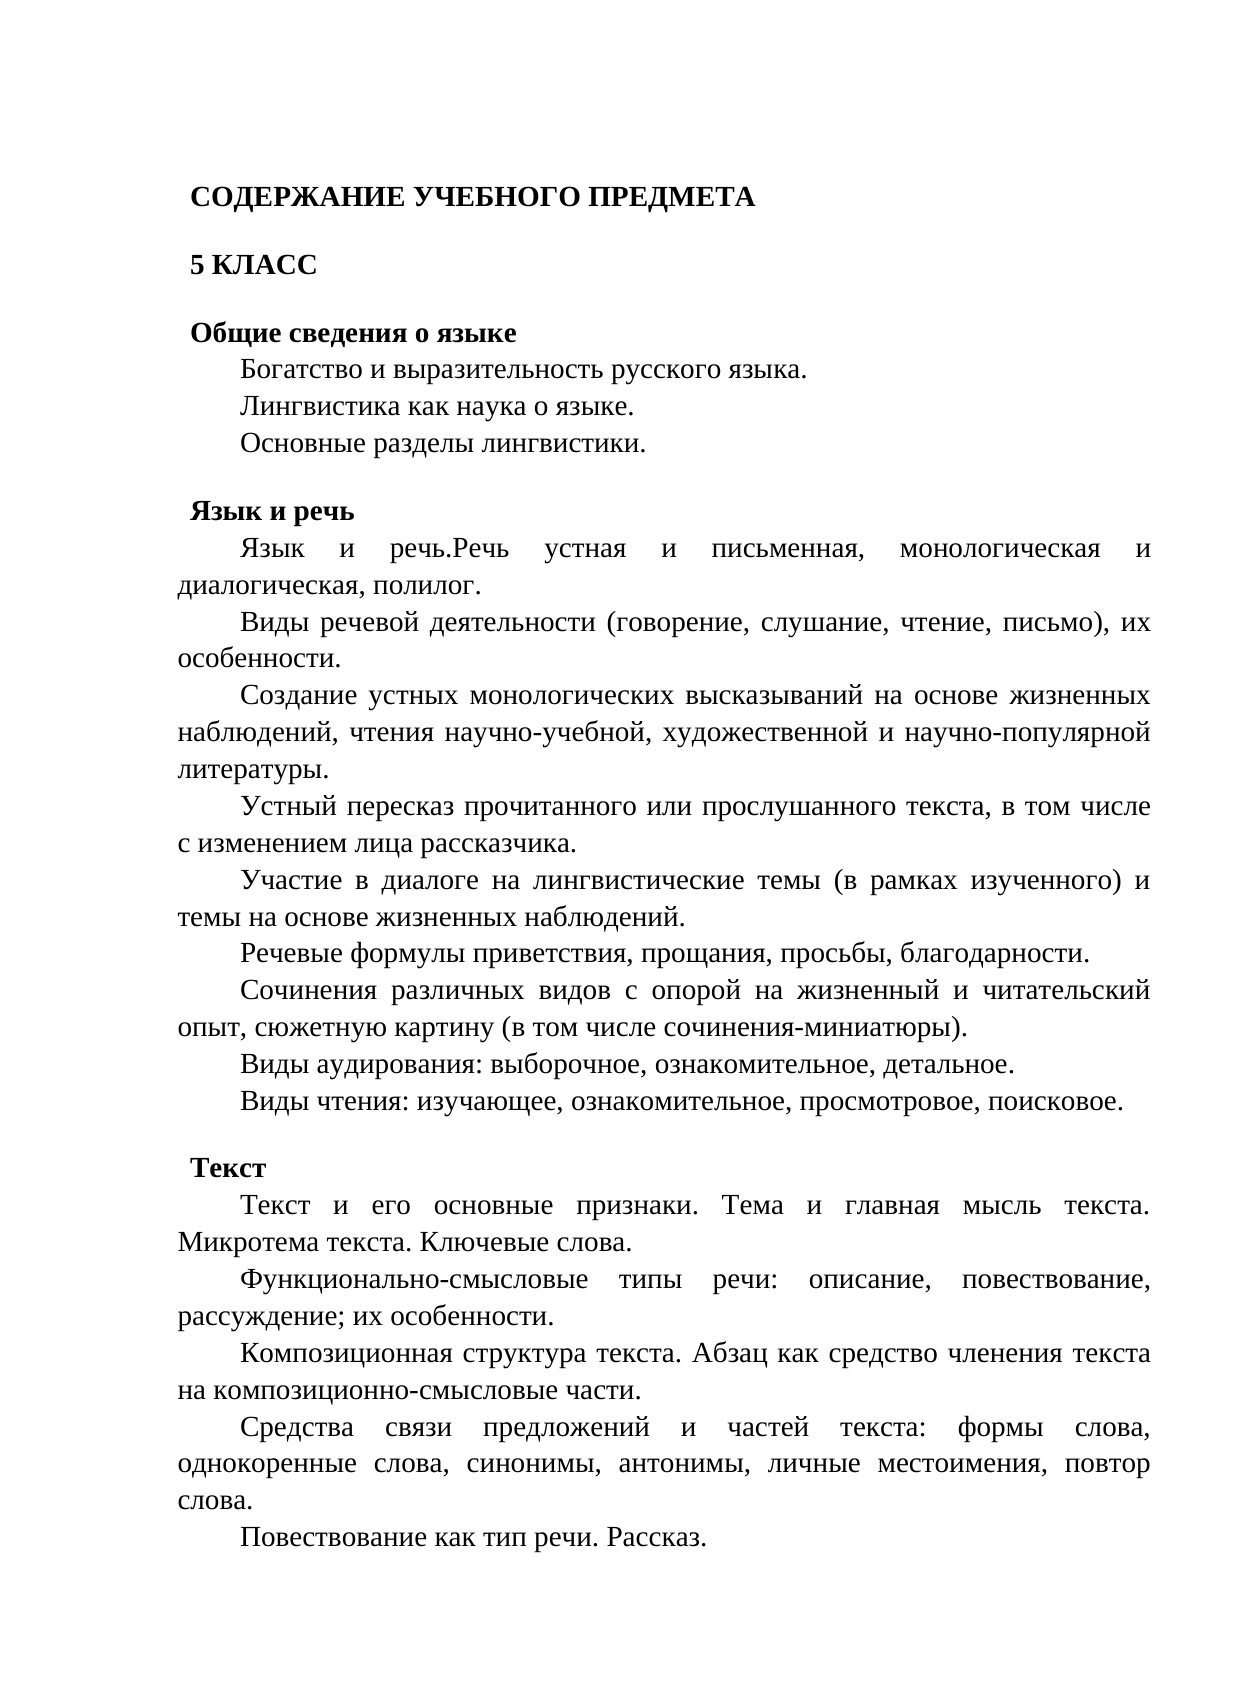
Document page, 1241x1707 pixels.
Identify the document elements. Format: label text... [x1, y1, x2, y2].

text Лингвистика как наука о языке. [177, 388, 1152, 422]
text Сочинения различных видов с опорой на жизненный и читательский опыт, сюжетную картину (в том числе сочинения-миниатюры). [177, 972, 1152, 1043]
text Повествование как тип речи. Рассказ. [177, 1519, 1152, 1553]
text Устный пересказ прочитанного или прослушанного текста, в том числе с изменением лица рассказчика. [177, 788, 1152, 858]
text Язык и речь [190, 493, 1152, 527]
text Текст и его основные признаки. Тема и главная мысль текста. Микротема текста. Ключевые слова. [177, 1187, 1152, 1258]
text Речевые формулы приветствия, прощания, просьбы, благодарности. [177, 936, 1152, 969]
text Создание устных монологических высказываний на основе жизненных наблюдений, чтения научно-учебной, художественной и научно-популярной литературы. [177, 677, 1152, 785]
text Средства связи предложений и частей текста: формы слова, однокоренные слова, синонимы, антонимы, личные местоимения, повтор слова. [177, 1409, 1152, 1516]
text Богатство и выразительность русского языка. [177, 352, 1152, 385]
text Язык и речь.Речь устная и письменная, монологическая и диалогическая, полилог. [177, 530, 1152, 600]
text Виды речевой деятельности (говорение, слушание, чтение, письмо), их особенности. [177, 604, 1152, 674]
text Виды чтения: изучающее, ознакомительное, просмотровое, поисковое. [177, 1083, 1152, 1117]
text Общие сведения о языке [190, 315, 1152, 348]
text Основные разделы лингвистики. [177, 425, 1152, 459]
text Функционально-смысловые типы речи: описание, повествование, рассуждение; их особенности. [177, 1261, 1152, 1332]
text Композиционная структура текста. Абзац как средство членения текста на композиционно-смысловые части. [177, 1335, 1152, 1405]
text Участие в диалоге на лингвистические темы (в рамках изученного) и темы на основе жизненных наблюдений. [177, 862, 1152, 932]
text Виды аудирования: выборочное, ознакомительное, детальное. [177, 1046, 1152, 1080]
text Текст [190, 1151, 1152, 1184]
text 5 КЛАСС [190, 247, 1152, 281]
text СОДЕРЖАНИЕ УЧЕБНОГО ПРЕДМЕТА [190, 179, 1152, 213]
